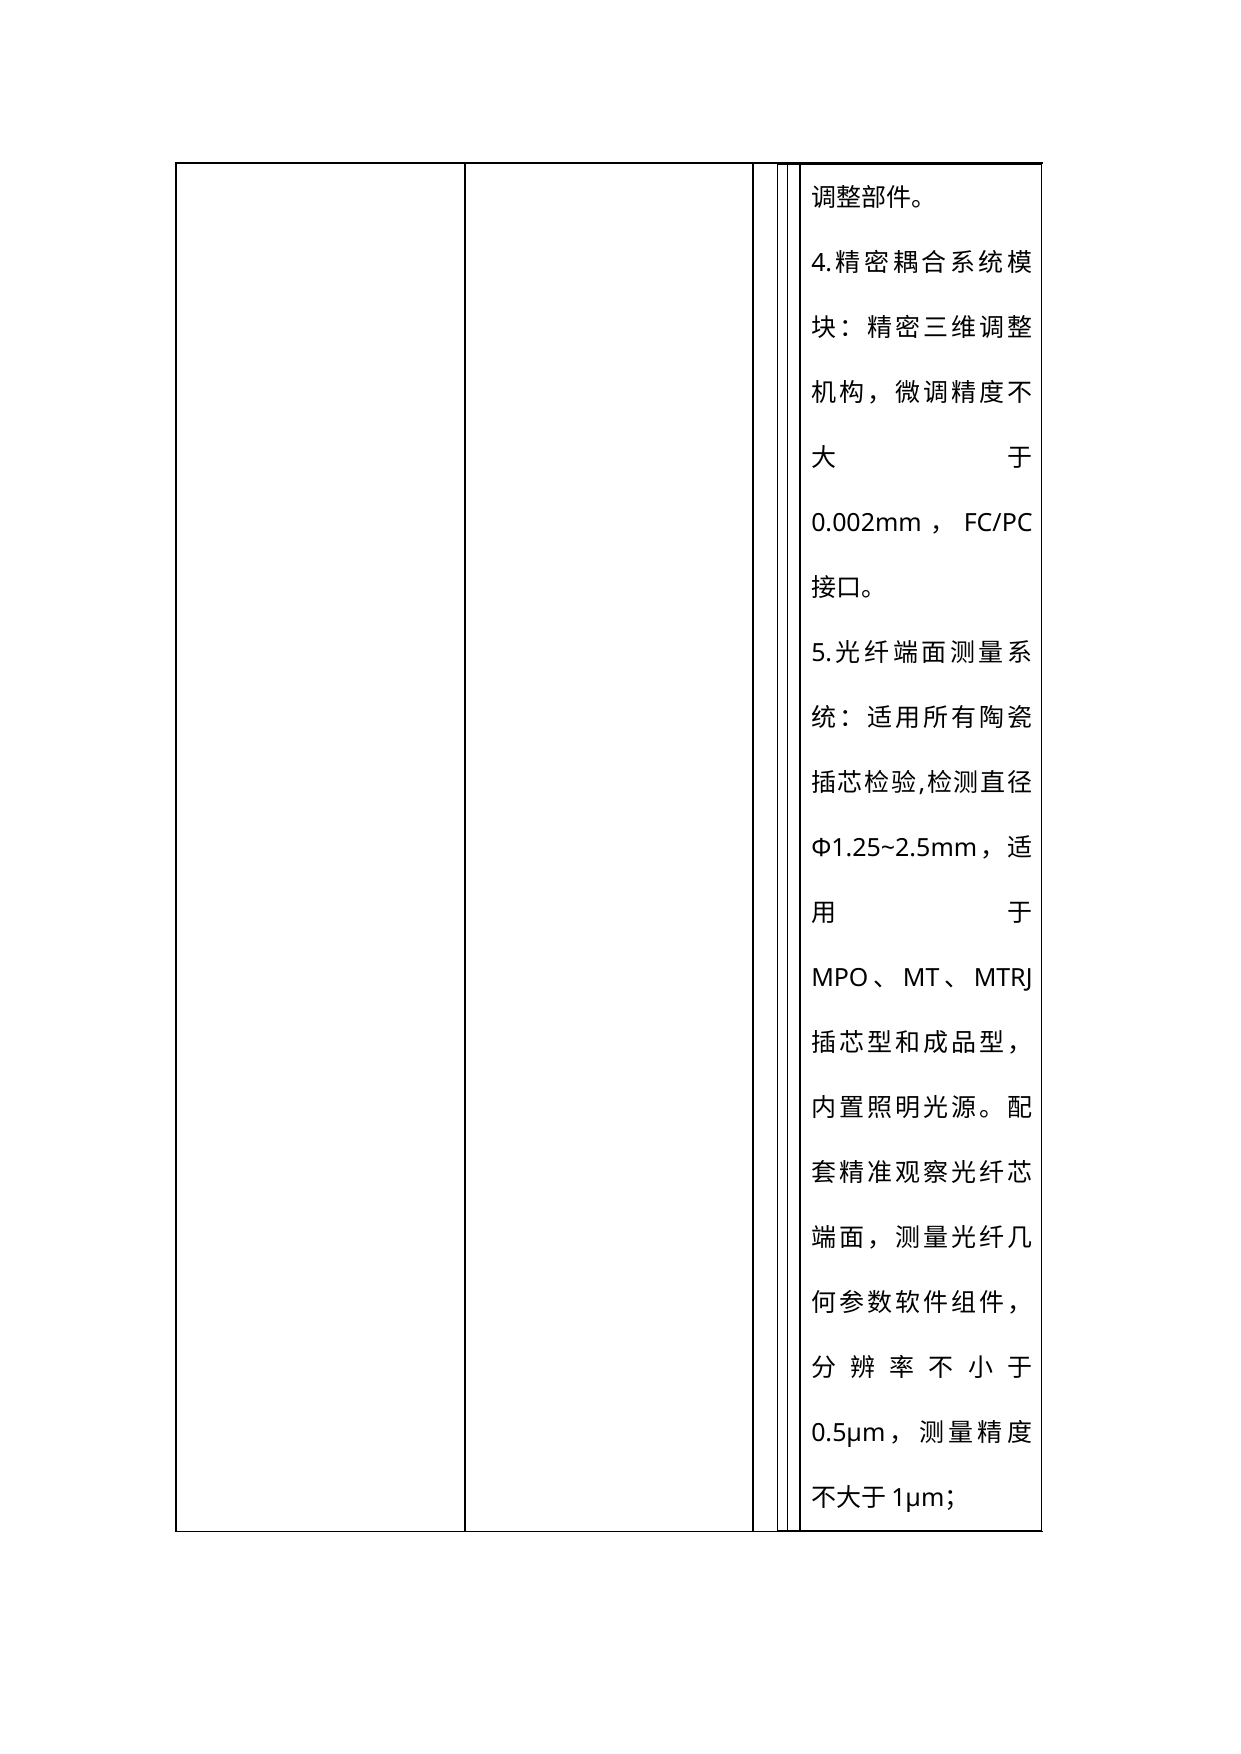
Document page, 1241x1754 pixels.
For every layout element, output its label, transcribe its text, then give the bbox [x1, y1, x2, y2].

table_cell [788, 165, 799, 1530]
table_cell [177, 164, 464, 1531]
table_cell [754, 164, 777, 1531]
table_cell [801, 165, 1041, 1530]
table_cell 1 [466, 164, 752, 1531]
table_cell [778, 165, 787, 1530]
